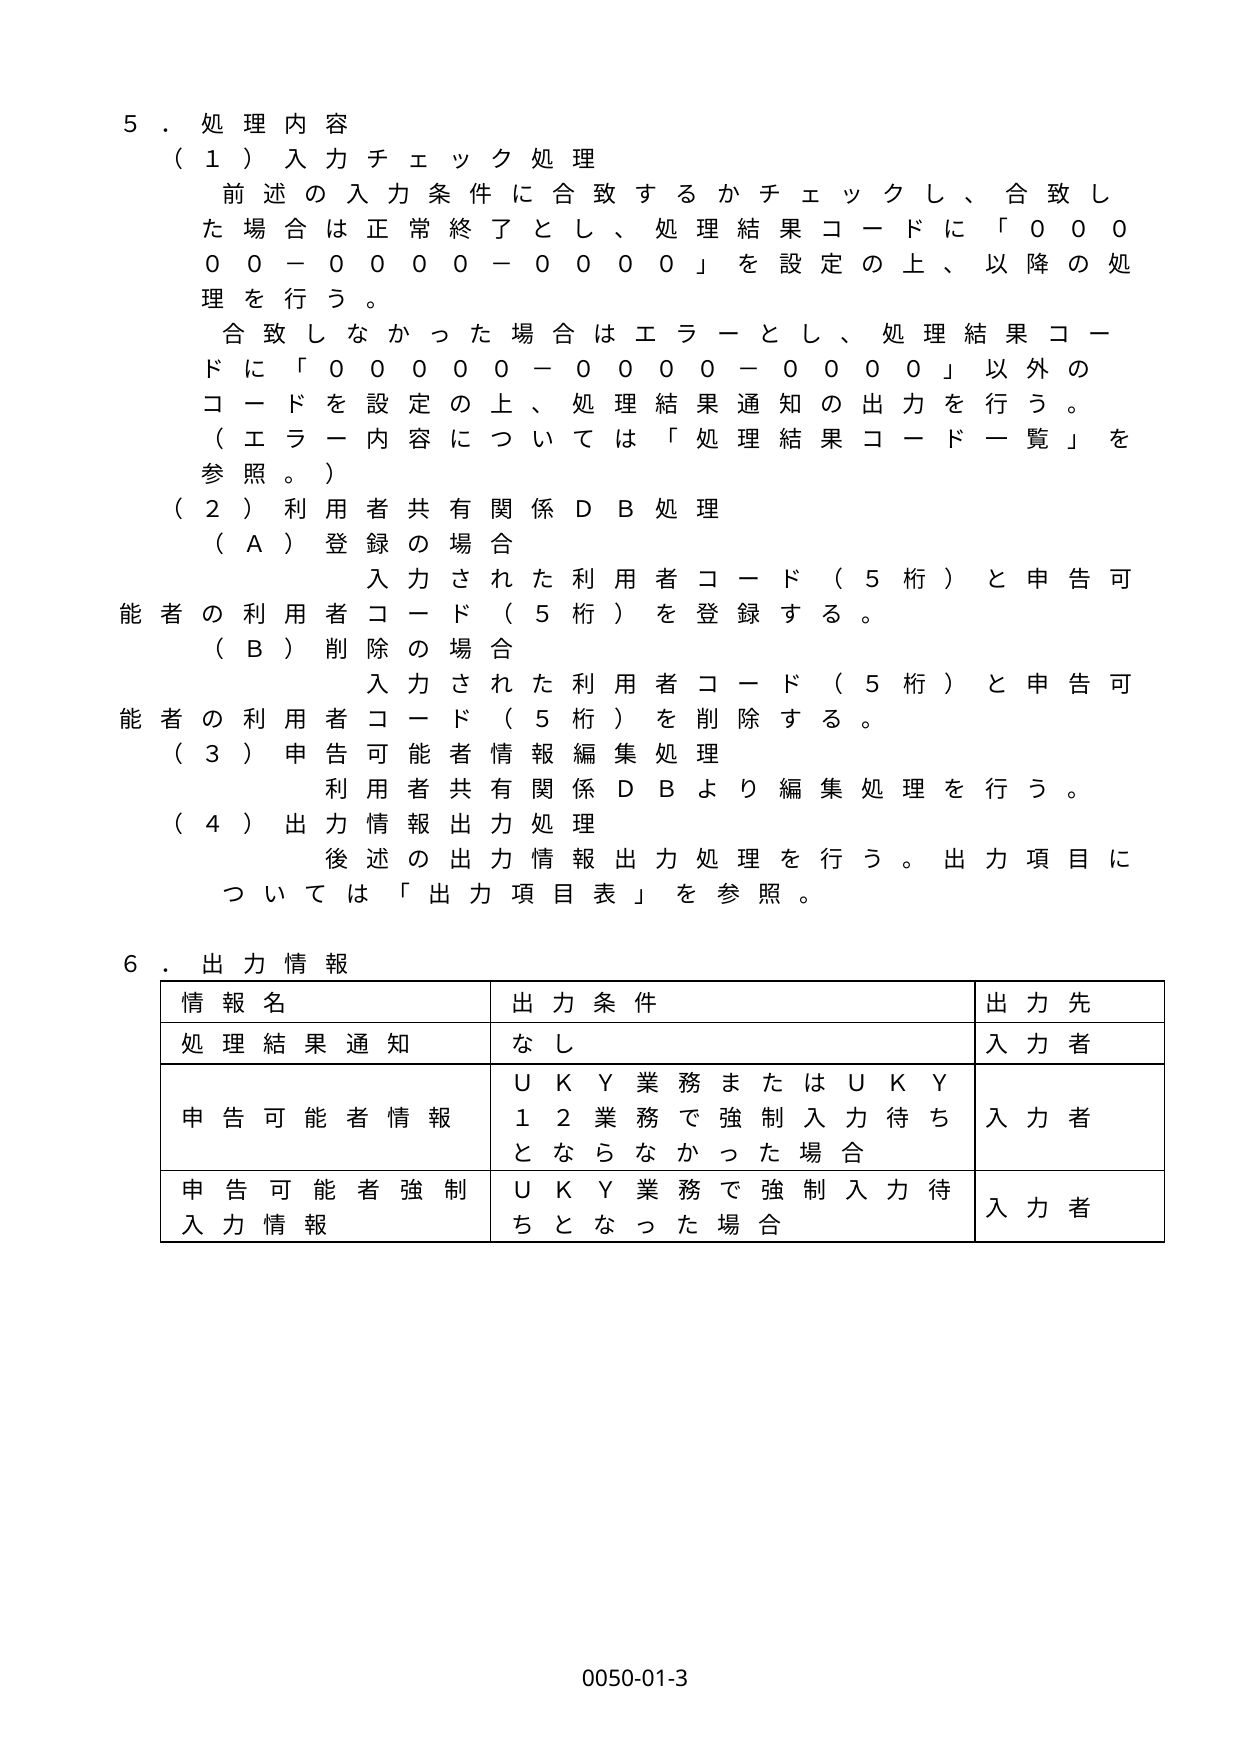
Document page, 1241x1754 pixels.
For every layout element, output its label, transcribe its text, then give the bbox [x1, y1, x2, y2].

table_cell なし [491, 1023, 974, 1063]
table_cell 処理結果通知 [161, 1023, 490, 1063]
table_cell ＵＫＹ業務またはＵＫＹ１２業務で強制入力待ちとならなかった場合 [491, 1065, 974, 1169]
table_header 出力条件 [491, 982, 974, 1022]
table_cell 入力者 [976, 1023, 1164, 1063]
text 後述の出力情報出力処理を行う。出力項目については「出力項目表」を参照。 [119, 840, 1150, 910]
text （２）利用者共有関係ＤＢ処理 [119, 490, 1150, 525]
text （Ａ）登録の場合 [119, 525, 1150, 560]
text （４）出力情報出力処理 [119, 805, 1150, 840]
table_header 出力先 [976, 982, 1164, 1022]
text ６．出力情報 [119, 945, 1150, 980]
text （３）申告可能者情報編集処理 [119, 735, 1150, 770]
table_cell 申告可能者情報 [161, 1065, 490, 1169]
table_header 情報名 [161, 982, 490, 1022]
text 前述の入力条件に合致するかチェックし、合致した場合は正常終了とし、処理結果コードに「０００００－００００－００００」を設定の上、以降の処理を行う。 [181, 175, 1150, 315]
table_cell 入力者 [976, 1171, 1164, 1241]
table_cell ＵＫＹ業務で強制入力待ちとなった場合 [491, 1171, 974, 1241]
table_cell 入力者 [976, 1065, 1164, 1169]
text 入力された利用者コード（５桁）と申告可能者の利用者コード（５桁）を登録する。 [119, 560, 1150, 630]
text 入力された利用者コード（５桁）と申告可能者の利用者コード（５桁）を削除する。 [119, 665, 1150, 735]
text 利用者共有関係ＤＢより編集処理を行う。 [119, 770, 1150, 805]
table_cell 申告可能者強制入力情報 [161, 1171, 490, 1241]
text 合致しなかった場合はエラーとし、処理結果コードに「０００００－００００－００００」以外のコードを設定の上、処理結果通知の出力を行う。（エラー内容については「処理結果コード一覧」を参照。） [181, 315, 1150, 490]
text ５．処理内容 [119, 105, 1150, 140]
text （１）入力チェック処理 [119, 140, 1150, 175]
text （Ｂ）削除の場合 [119, 630, 1150, 665]
